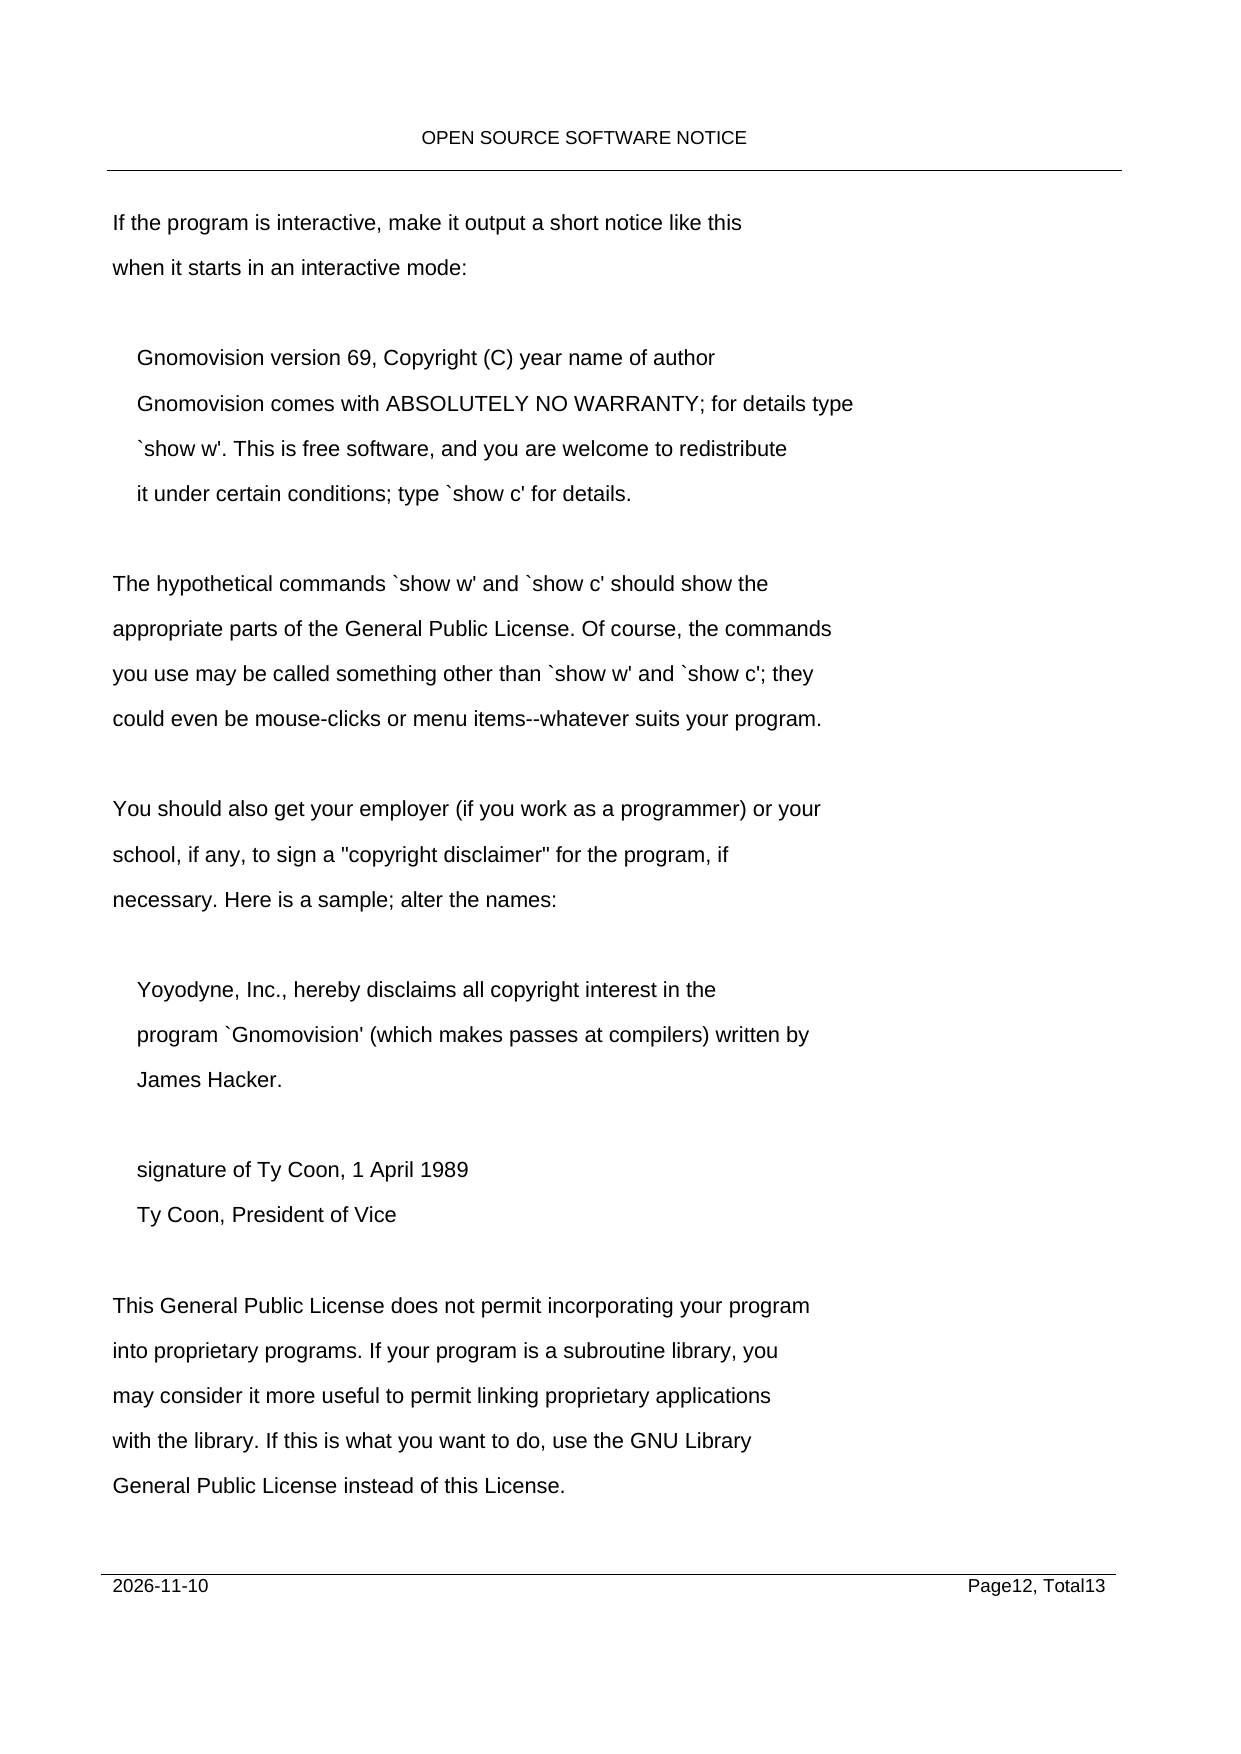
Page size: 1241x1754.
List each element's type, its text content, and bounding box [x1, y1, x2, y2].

text into proprietary programs. If your program is a subroutine library, you [112, 1334, 1128, 1366]
text You should also get your employer (if you work as a programmer) or your [112, 793, 1128, 825]
text `show w'. This is free software, and you are welcome to redistribute [112, 432, 1128, 464]
text If the program is interactive, make it output a short notice like this [112, 206, 1128, 239]
text James Hacker. [112, 1063, 1128, 1096]
text could even be mouse-clicks or menu items--whatever suits your program. [112, 702, 1128, 735]
text program `Gnomovision' (which makes passes at compilers) written by [112, 1018, 1128, 1051]
text with the library. If this is what you want to do, use the GNU Library [112, 1424, 1128, 1457]
text This General Public License does not permit incorporating your program [112, 1289, 1128, 1321]
text appropriate parts of the General Public License. Of course, the commands [112, 612, 1128, 645]
text when it starts in an interactive mode: [112, 251, 1128, 284]
text you use may be called something other than `show w' and `show c'; they [112, 657, 1128, 690]
text General Public License instead of this License. [112, 1469, 1128, 1502]
text school, if any, to sign a "copyright disclaimer" for the program, if [112, 838, 1128, 870]
text Gnomovision version 69, Copyright (C) year name of author [112, 342, 1128, 374]
text Gnomovision comes with ABSOLUTELY NO WARRANTY; for details type [112, 387, 1128, 419]
text The hypothetical commands `show w' and `show c' should show the [112, 567, 1128, 600]
text may consider it more useful to permit linking proprietary applications [112, 1379, 1128, 1412]
text Yoyodyne, Inc., hereby disclaims all copyright interest in the [112, 973, 1128, 1006]
text Ty Coon, President of Vice [112, 1199, 1128, 1231]
text it under certain conditions; type `show c' for details. [112, 477, 1128, 509]
text signature of Ty Coon, 1 April 1989 [112, 1153, 1128, 1186]
text necessary. Here is a sample; alter the names: [112, 883, 1128, 915]
